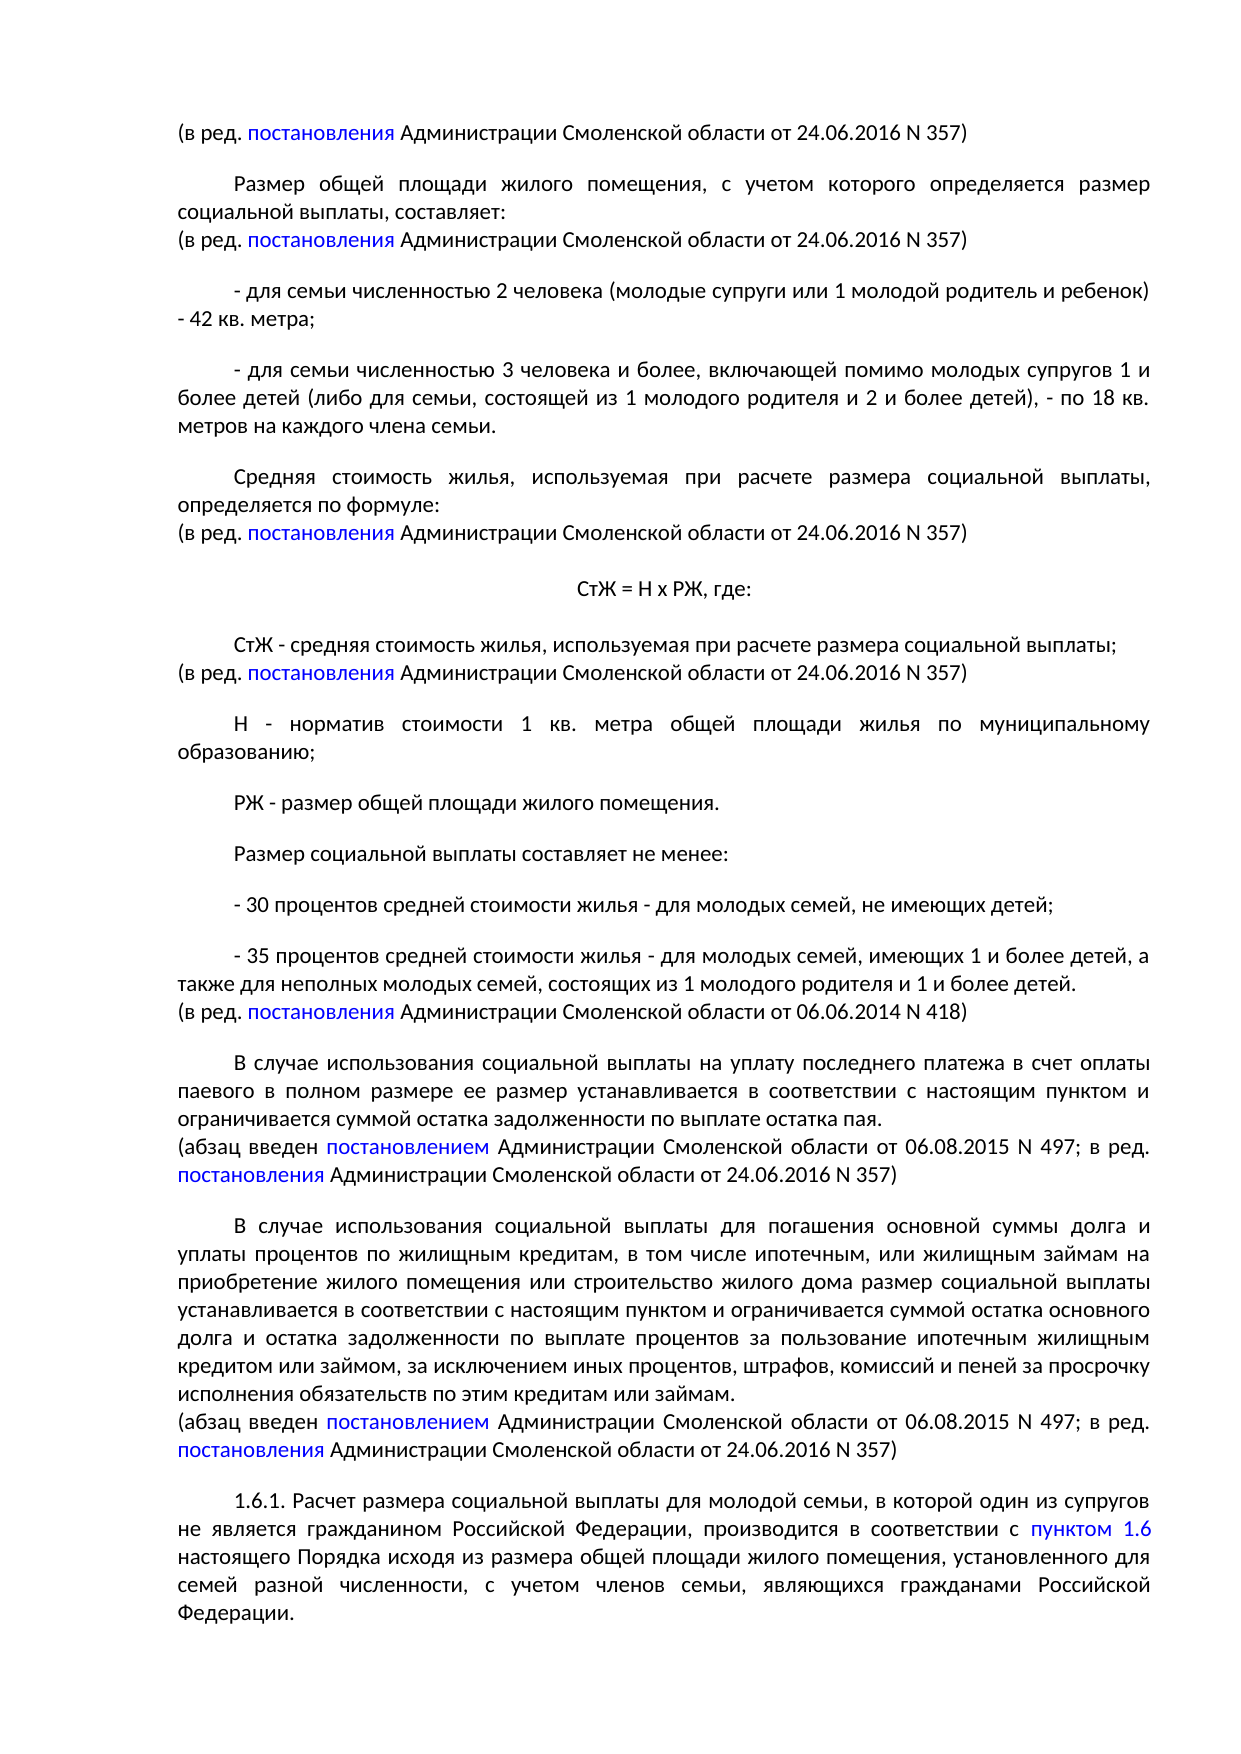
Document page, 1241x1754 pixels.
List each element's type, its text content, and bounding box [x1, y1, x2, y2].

text Размер социальной выплаты составляет не менее: [177, 839, 1152, 867]
text (в ред. постановления Администрации Смоленской области от 06.06.2014 N 418) [177, 997, 1152, 1025]
text (в ред. постановления Администрации Смоленской области от 24.06.2016 N 357) [177, 225, 1152, 253]
text Н - норматив стоимости 1 кв. метра общей площади жилья по муниципальному образованию; [177, 709, 1152, 765]
text (в ред. постановления Администрации Смоленской области от 24.06.2016 N 357) [177, 118, 1152, 146]
text - 35 процентов средней стоимости жилья - для молодых семей, имеющих 1 и более детей, а также для неполных молодых семей, состоящих из 1 молодого родителя и 1 и более детей. [177, 941, 1152, 997]
text - для семьи численностью 3 человека и более, включающей помимо молодых супругов 1 и более детей (либо для семьи, состоящей из 1 молодого родителя и 2 и более детей), - по 18 кв. метров на каждого члена семьи. [177, 355, 1152, 439]
text 1.6.1. Расчет размера социальной выплаты для молодой семьи, в которой один из супругов не является гражданином Российской Федерации, производится в соответствии с пунктом 1.6 настоящего Порядка исходя из размера общей площади жилого помещения, установленного для семей разной численности, с учетом членов семьи, являющихся гражданами Российской Федерации. [177, 1486, 1152, 1626]
text - 30 процентов средней стоимости жилья - для молодых семей, не имеющих детей; [177, 890, 1152, 918]
text В случае использования социальной выплаты для погашения основной суммы долга и уплаты процентов по жилищным кредитам, в том числе ипотечным, или жилищным займам на приобретение жилого помещения или строительство жилого дома размер социальной выплаты устанавливается в соответствии с настоящим пунктом и ограничивается суммой остатка основного долга и остатка задолженности по выплате процентов за пользование ипотечным жилищным кредитом или займом, за исключением иных процентов, штрафов, комиссий и пеней за просрочку исполнения обязательств по этим кредитам или займам. [177, 1211, 1152, 1407]
text (в ред. постановления Администрации Смоленской области от 24.06.2016 N 357) [177, 658, 1152, 686]
text В случае использования социальной выплаты на уплату последнего платежа в счет оплаты паевого в полном размере ее размер устанавливается в соответствии с настоящим пунктом и ограничивается суммой остатка задолженности по выплате остатка пая. [177, 1048, 1152, 1132]
text Средняя стоимость жилья, используемая при расчете размера социальной выплаты, определяется по формуле: [177, 462, 1152, 518]
text СтЖ = Н x РЖ, где: [177, 574, 1152, 602]
text Размер общей площади жилого помещения, с учетом которого определяется размер социальной выплаты, составляет: [177, 169, 1152, 225]
text - для семьи численностью 2 человека (молодые супруги или 1 молодой родитель и ребенок) - 42 кв. метра; [177, 276, 1152, 332]
text (абзац введен постановлением Администрации Смоленской области от 06.08.2015 N 497; в ред. постановления Администрации Смоленской области от 24.06.2016 N 357) [177, 1132, 1152, 1188]
text РЖ - размер общей площади жилого помещения. [177, 788, 1152, 816]
text СтЖ - средняя стоимость жилья, используемая при расчете размера социальной выплаты; [177, 630, 1152, 658]
text (в ред. постановления Администрации Смоленской области от 24.06.2016 N 357) [177, 518, 1152, 546]
text (абзац введен постановлением Администрации Смоленской области от 06.08.2015 N 497; в ред. постановления Администрации Смоленской области от 24.06.2016 N 357) [177, 1407, 1152, 1463]
